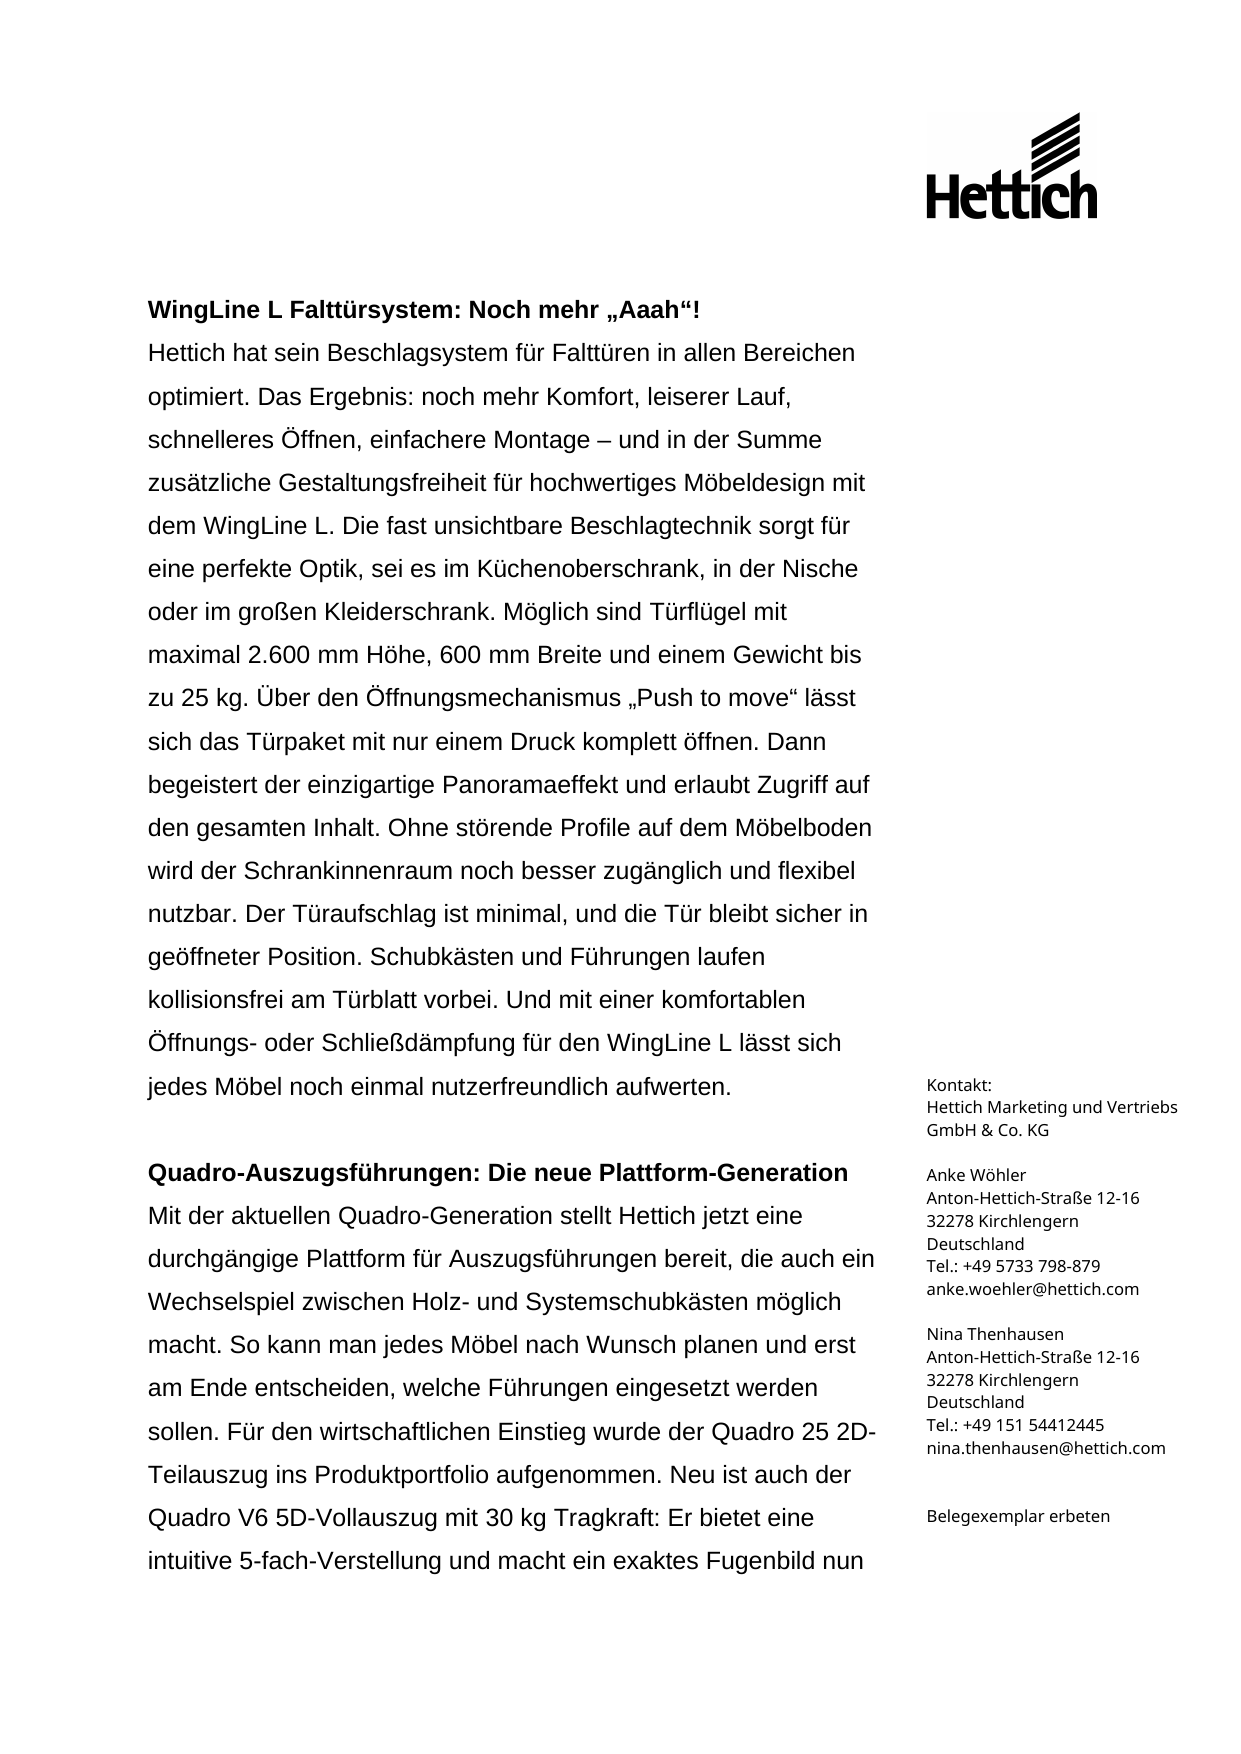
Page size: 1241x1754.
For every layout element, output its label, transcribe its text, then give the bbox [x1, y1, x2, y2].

text Hettich hat sein Beschlagsystem für Falttüren in allen Bereichen optimiert. Das Ergebnis: noch mehr Komfort, leiserer Lauf, schnelleres Öffnen, einfachere Montage – und in der Summe zusätzliche Gestaltungsfreiheit für hochwertiges Möbeldesign mit dem WingLine L. Die fast unsichtbare Beschlagtechnik sorgt für eine perfekte Optik, sei es im Küchenoberschrank, in der Nische oder im großen Kleiderschrank. Möglich sind Türflügel mit maximal 2.600 mm Höhe, 600 mm Breite und einem Gewicht bis zu 25 kg. Über den Öffnungsmechanismus „Push to move“ lässt sich das Türpaket mit nur einem Druck komplett öffnen. Dann begeistert der einzigartige Panoramaeffekt und erlaubt Zugriff auf den gesamten Inhalt. Ohne störende Profile auf dem Möbelboden wird der Schrankinnenraum noch besser zugänglich und flexibel nutzbar. Der Türaufschlag ist minimal, und die Tür bleibt sicher in geöffneter Position. Schubkästen und Führungen laufen kollisionsfrei am Türblatt vorbei. Und mit einer komfortablen Öffnungs- oder Schließdämpfung für den WingLine L lässt sich jedes Möbel noch einmal nutzerfreundlich aufwerten. [148, 338, 886, 1100]
text Quadro-Auszugsführungen: Die neue Plattform-Generation [148, 1158, 886, 1187]
text WingLine L Falttürsystem: Noch mehr „Aaah“! [148, 295, 886, 324]
picture [926, 112, 1097, 219]
